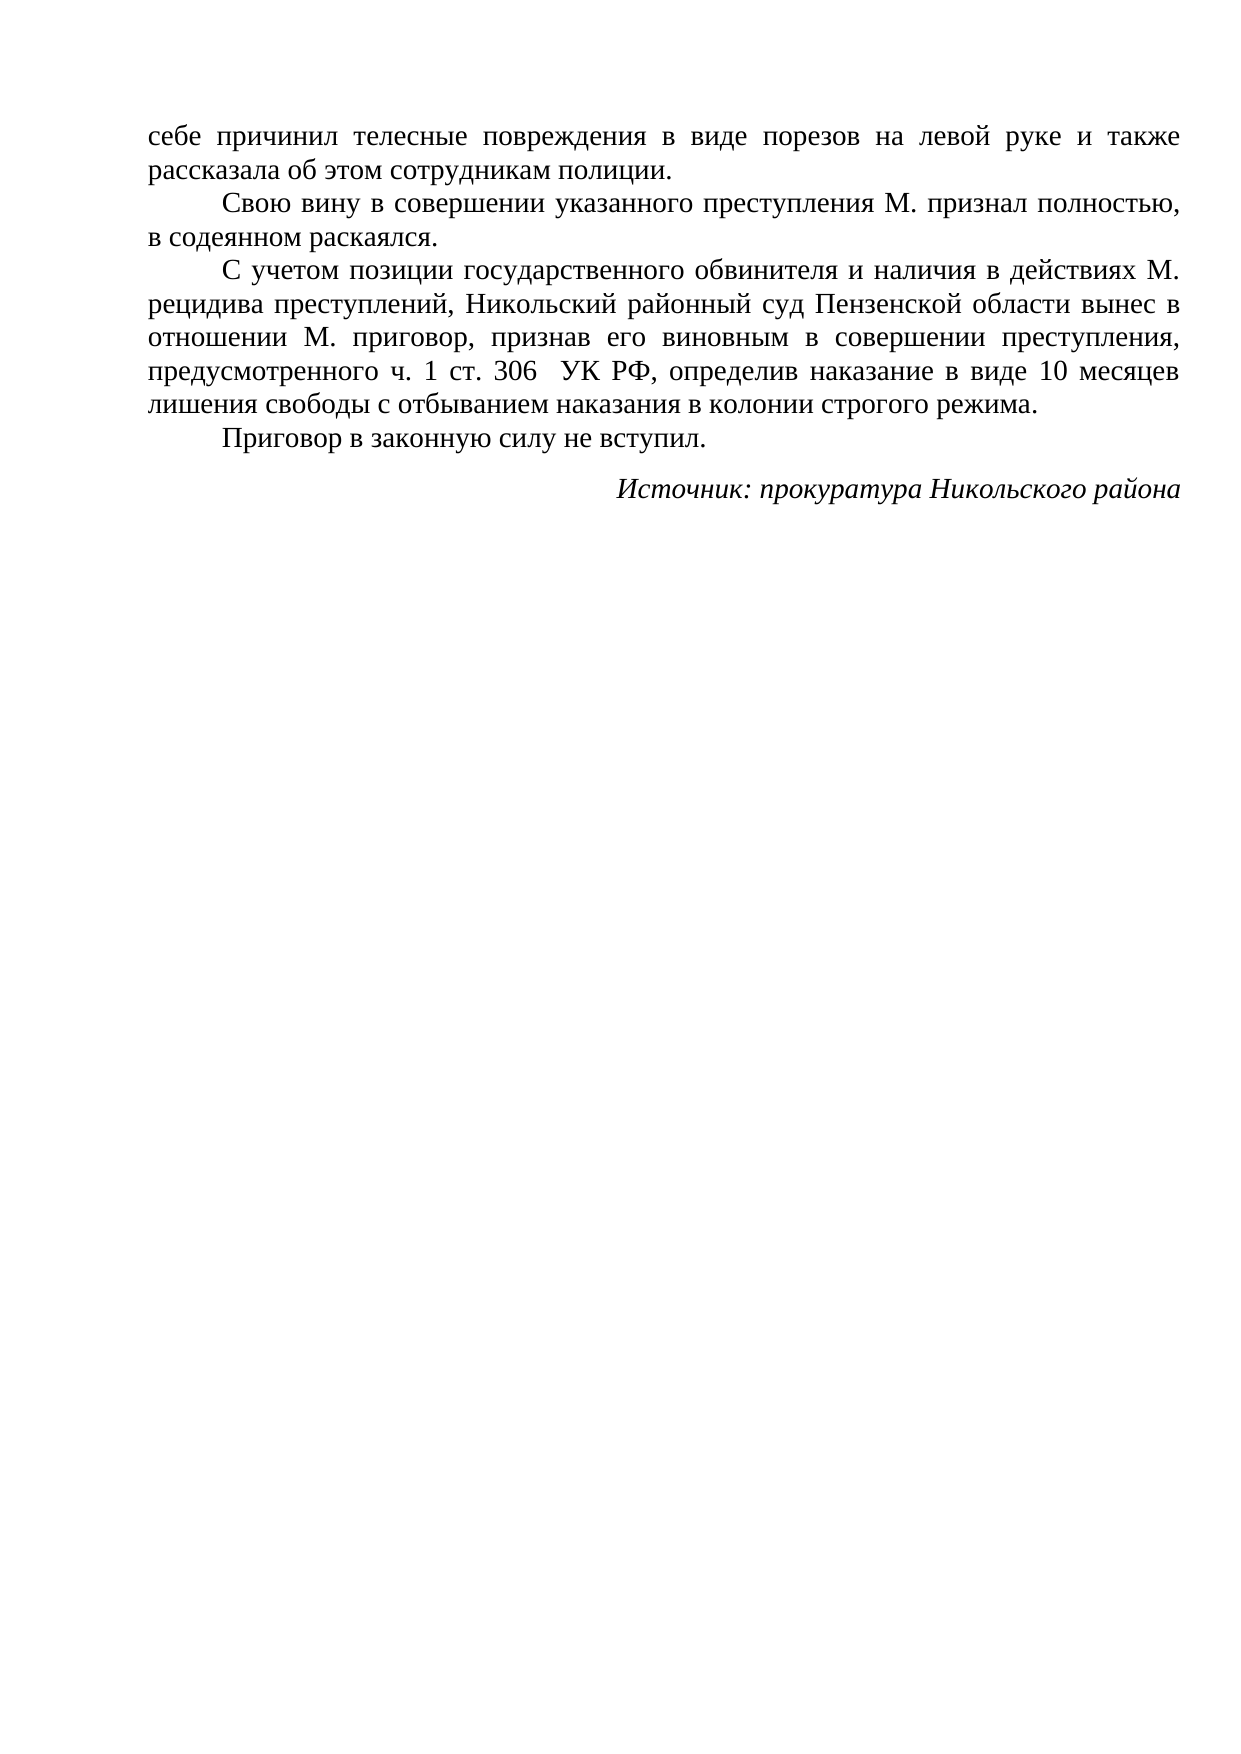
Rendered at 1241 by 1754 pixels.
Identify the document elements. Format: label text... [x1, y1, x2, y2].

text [148, 118, 1181, 185]
text С учетом позиции государственного обвинителя и наличия в действиях М. рецидива преступлений, Никольский районный суд Пензенской области вынес в отношении М. приговор, признав его виновным в совершении преступления, предусмотренного ч. 1 ст. 306 УК РФ, определив наказание в виде 10 месяцев лишения свободы с отбыванием наказания в колонии строгого режима. [148, 252, 1181, 420]
text Источник: прокуратура Никольского района [148, 479, 1181, 504]
text Свою вину в совершении указанного преступления М. признал полностью, в содеянном раскаялся. [148, 185, 1181, 252]
text Приговор в законную силу не вступил. [148, 420, 1181, 454]
